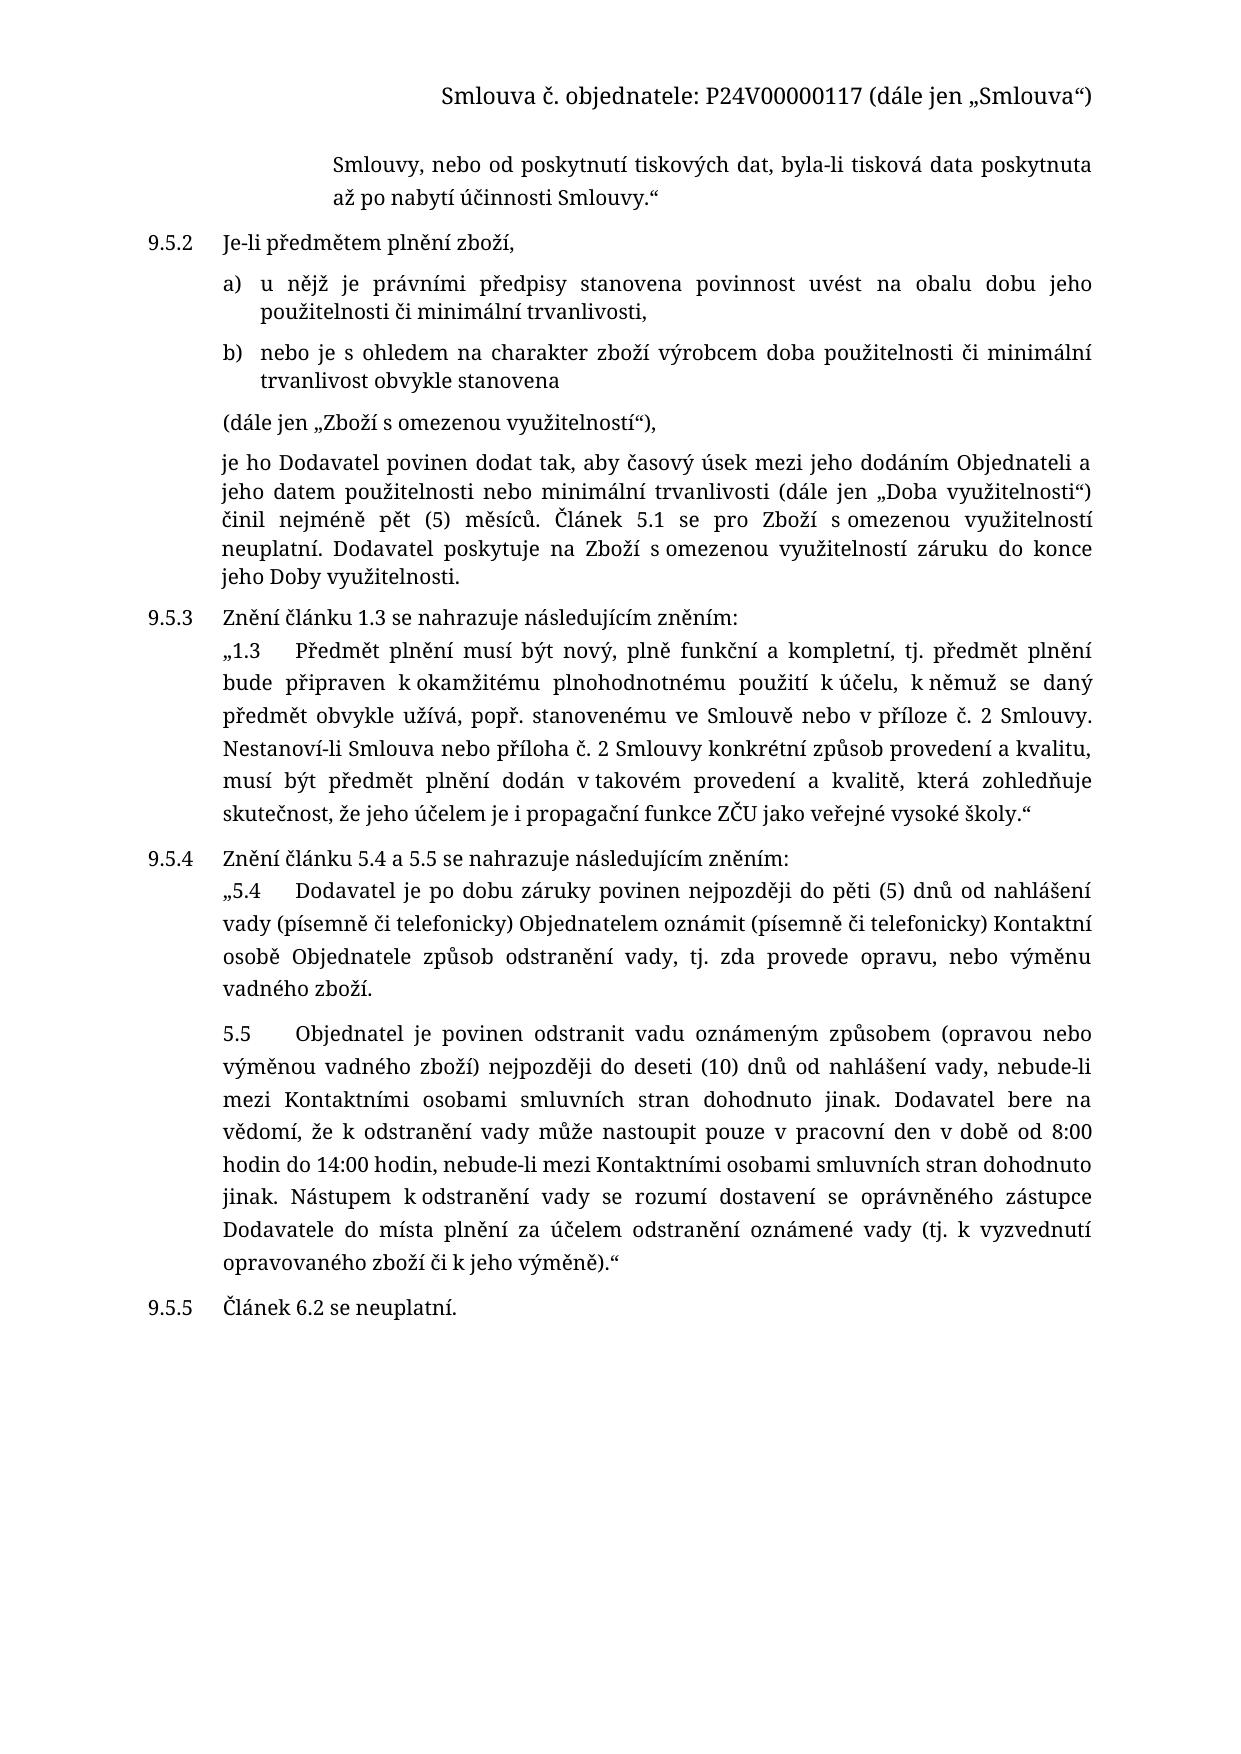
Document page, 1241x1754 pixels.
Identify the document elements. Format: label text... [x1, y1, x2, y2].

text je ho Dodavatel povinen dodat tak, aby časový úsek mezi jeho dodáním Objednateli a jeho datem použitelnosti nebo minimální trvanlivosti (dále jen „Doba využitelnosti“) činil nejméně pět (5) měsíců. Článek 5.1 se pro Zboží s omezenou využitelností neuplatní. Dodavatel poskytuje na Zboží s omezenou využitelností záruku do konce jeho Doby využitelnosti. [221, 448, 1093, 591]
list 5.5 Objednatel je povinen odstranit vadu oznámeným způsobem (opravou nebo výměnou vadného zboží) nejpozději do deseti (10) dnů od nahlášení vady, nebude-li mezi Kontaktními osobami smluvních stran dohodnuto jinak. Dodavatel bere na vědomí, že k odstranění vady může nastoupit pouze v pracovní den v době od 8:00 hodin do 14:00 hodin, nebude-li mezi Kontaktními osobami smluvních stran dohodnuto jinak. Nástupem k odstranění vady se rozumí dostavení se oprávněného zástupce Dodavatele do místa plnění za účelem odstranění oznámené vady (tj. k vyzvednutí opravovaného zboží či k jeho výměně).“ [223, 1019, 1093, 1276]
list Článek 6.2 se neuplatní. [148, 1293, 1093, 1321]
list Znění článku 1.3 se nahrazuje následujícím zněním: [148, 603, 1093, 632]
list Znění článku 5.4 a 5.5 se nahrazuje následujícím zněním: [148, 844, 1093, 872]
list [295, 150, 1093, 211]
list u nějž je právními předpisy stanovena povinnost uvést na obalu dobu jeho použitelnosti či minimální trvanlivosti, [223, 269, 1093, 326]
list „5.4 Dodavatel je po dobu záruky povinen nejpozději do pěti (5) dnů od nahlášení vady (písemně či telefonicky) Objednatelem oznámit (písemně či telefonicky) Kontaktní osobě Objednatele způsob odstranění vady, tj. zda provede opravu, nebo výměnu vadného zboží. [223, 877, 1093, 1003]
list „1.3 Předmět plnění musí být nový, plně funkční a kompletní, tj. předmět plnění bude připraven k okamžitému plnohodnotnému použití k účelu, k němuž se daný předmět obvykle užívá, popř. stanovenému ve Smlouvě nebo v příloze č. 2 Smlouvy. Nestanoví-li Smlouva nebo příloha č. 2 Smlouvy konkrétní způsob provedení a kvalitu, musí být předmět plnění dodán v takovém provedení a kvalitě, která zohledňuje skutečnost, že jeho účelem je i propagační funkce ZČU jako veřejné vysoké školy.“ [223, 636, 1093, 827]
list nebo je s ohledem na charakter zboží výrobcem doba použitelnosti či minimální trvanlivost obvykle stanovena [223, 338, 1093, 395]
list Je-li předmětem plnění zboží, [148, 228, 1093, 256]
text (dále jen „Zboží s omezenou využitelností“), [223, 408, 1093, 436]
